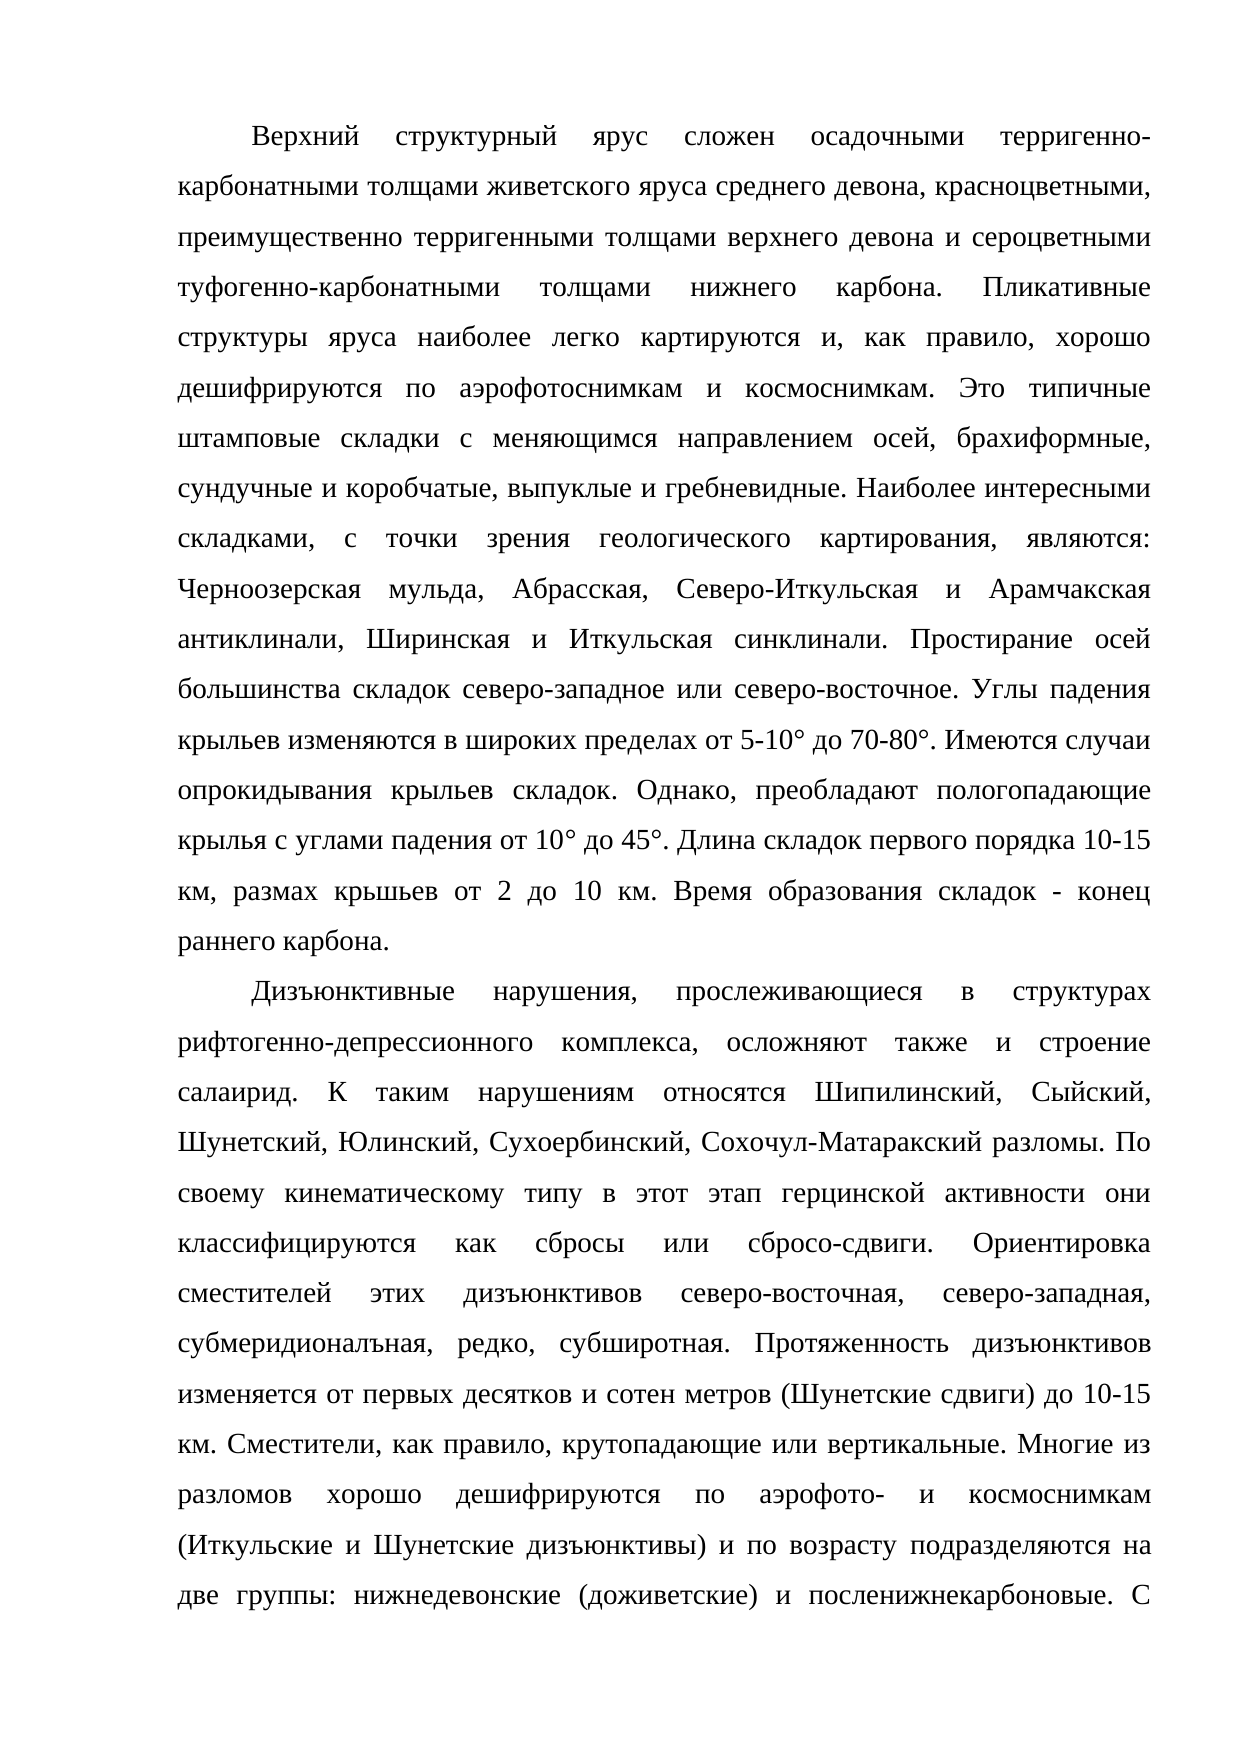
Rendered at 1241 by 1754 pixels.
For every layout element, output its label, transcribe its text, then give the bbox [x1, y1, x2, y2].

text Верхний структурный ярус сложен осадочными терригенно-карбонатными толщами живетского яруса среднего девона, красноцветными, преимущественно терригенными толщами верхнего девона и сероцветными туфогенно-карбонатными толщами нижнего карбона. Пликативные структуры яруса наиболее легко картируются и, как правило, хорошо дешифрируются по аэрофотоснимкам и космоснимкам. Это типичные штамповые складки с меняющимся направлением осей, брахиформные, сундучные и коробчатые, выпуклые и гребневидные. Наиболее интересными складками, с точки зрения геологического картирования, являются: Черноозерская мульда, Абрасская, Северо-Иткульская и Арамчакская антиклинали, Ширинская и Иткульская синклинали. Простирание осей большинства складок северо-западное или северо-восточное. Углы падения крыльев изменяются в широких пределах от 5-10° до 70-80°. Имеются случаи опрокидывания крыльев складок. Однако, преобладают пологопадающие крылья с углами падения от 10° до 45°. Длина складок первого порядка 10-, размах крьшьев от 2 до . Время образования складок - конец раннего карбона. [177, 118, 1152, 957]
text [177, 973, 1152, 1611]
